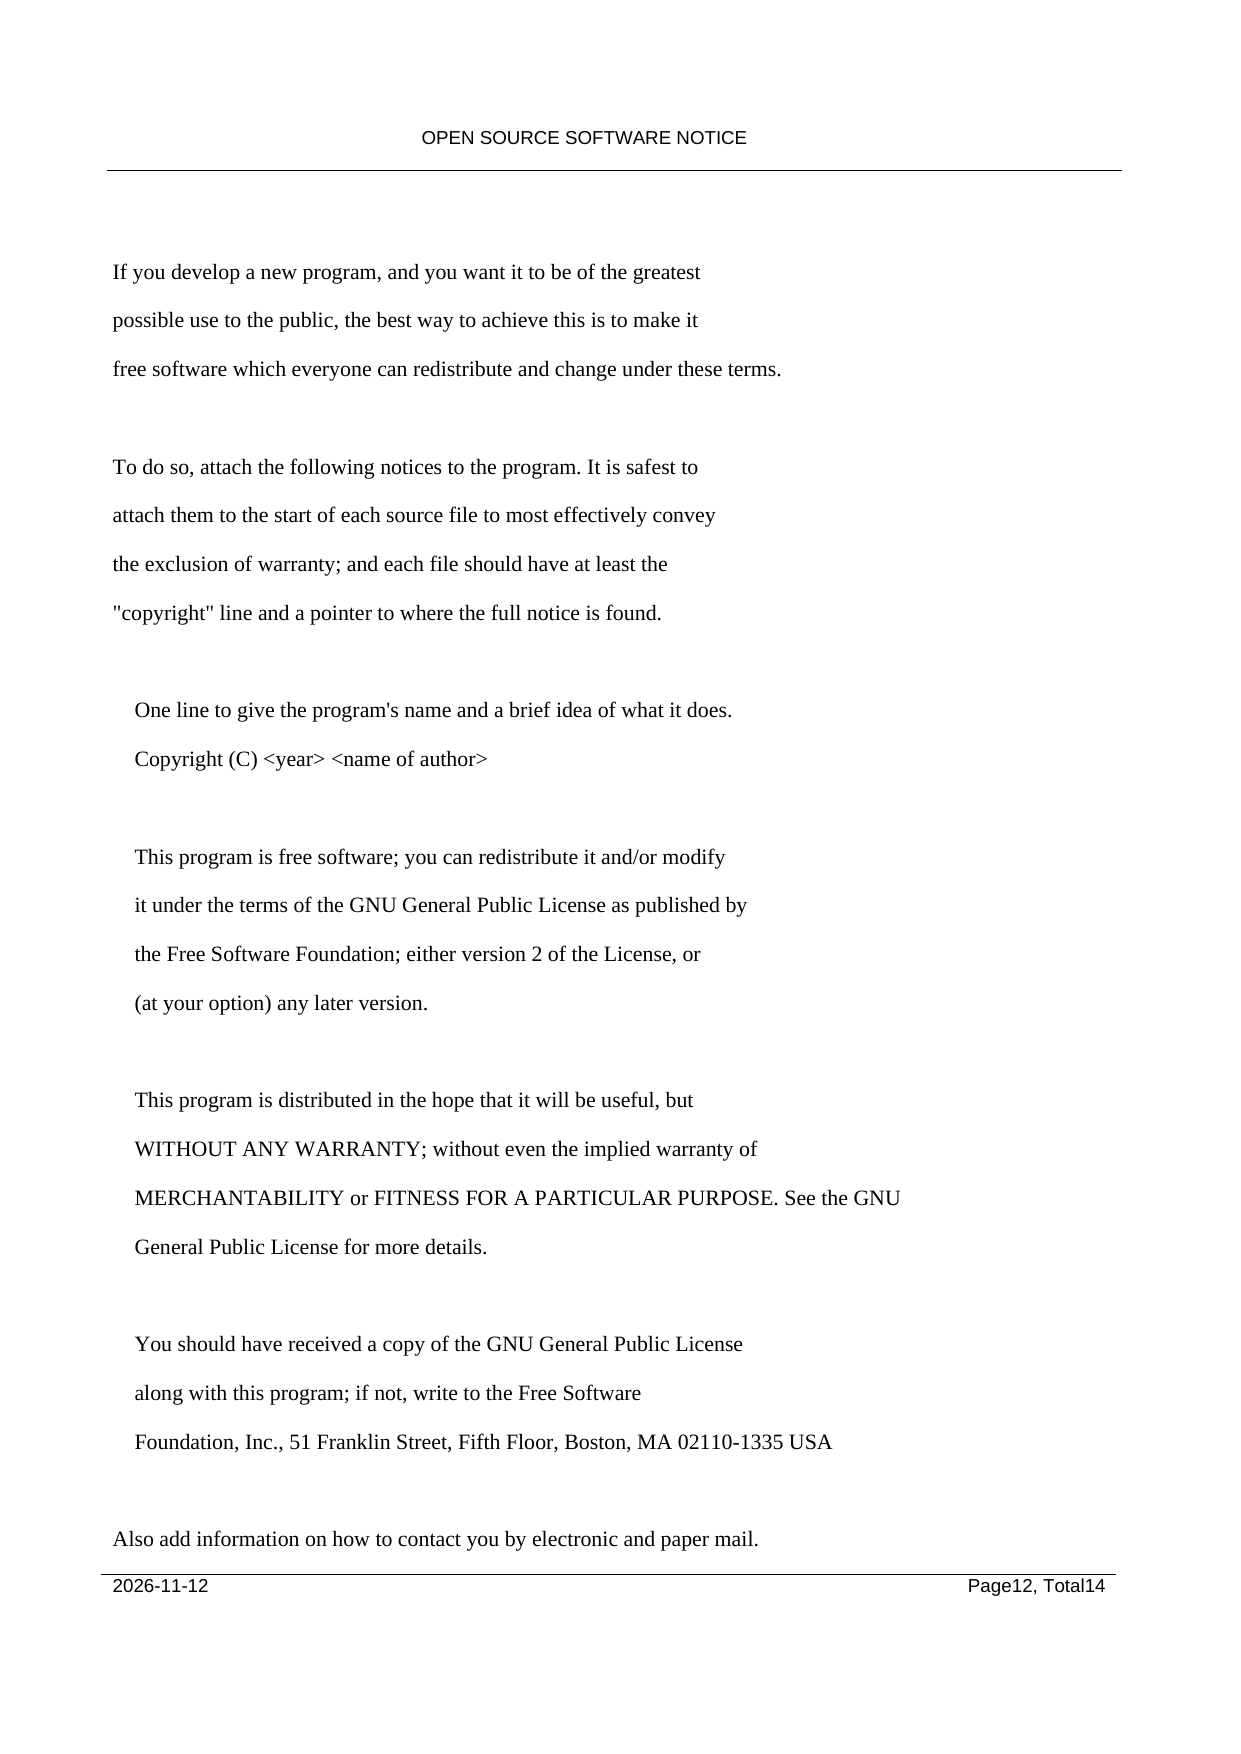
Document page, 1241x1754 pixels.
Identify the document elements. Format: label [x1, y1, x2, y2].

text [112, 206, 1128, 1555]
